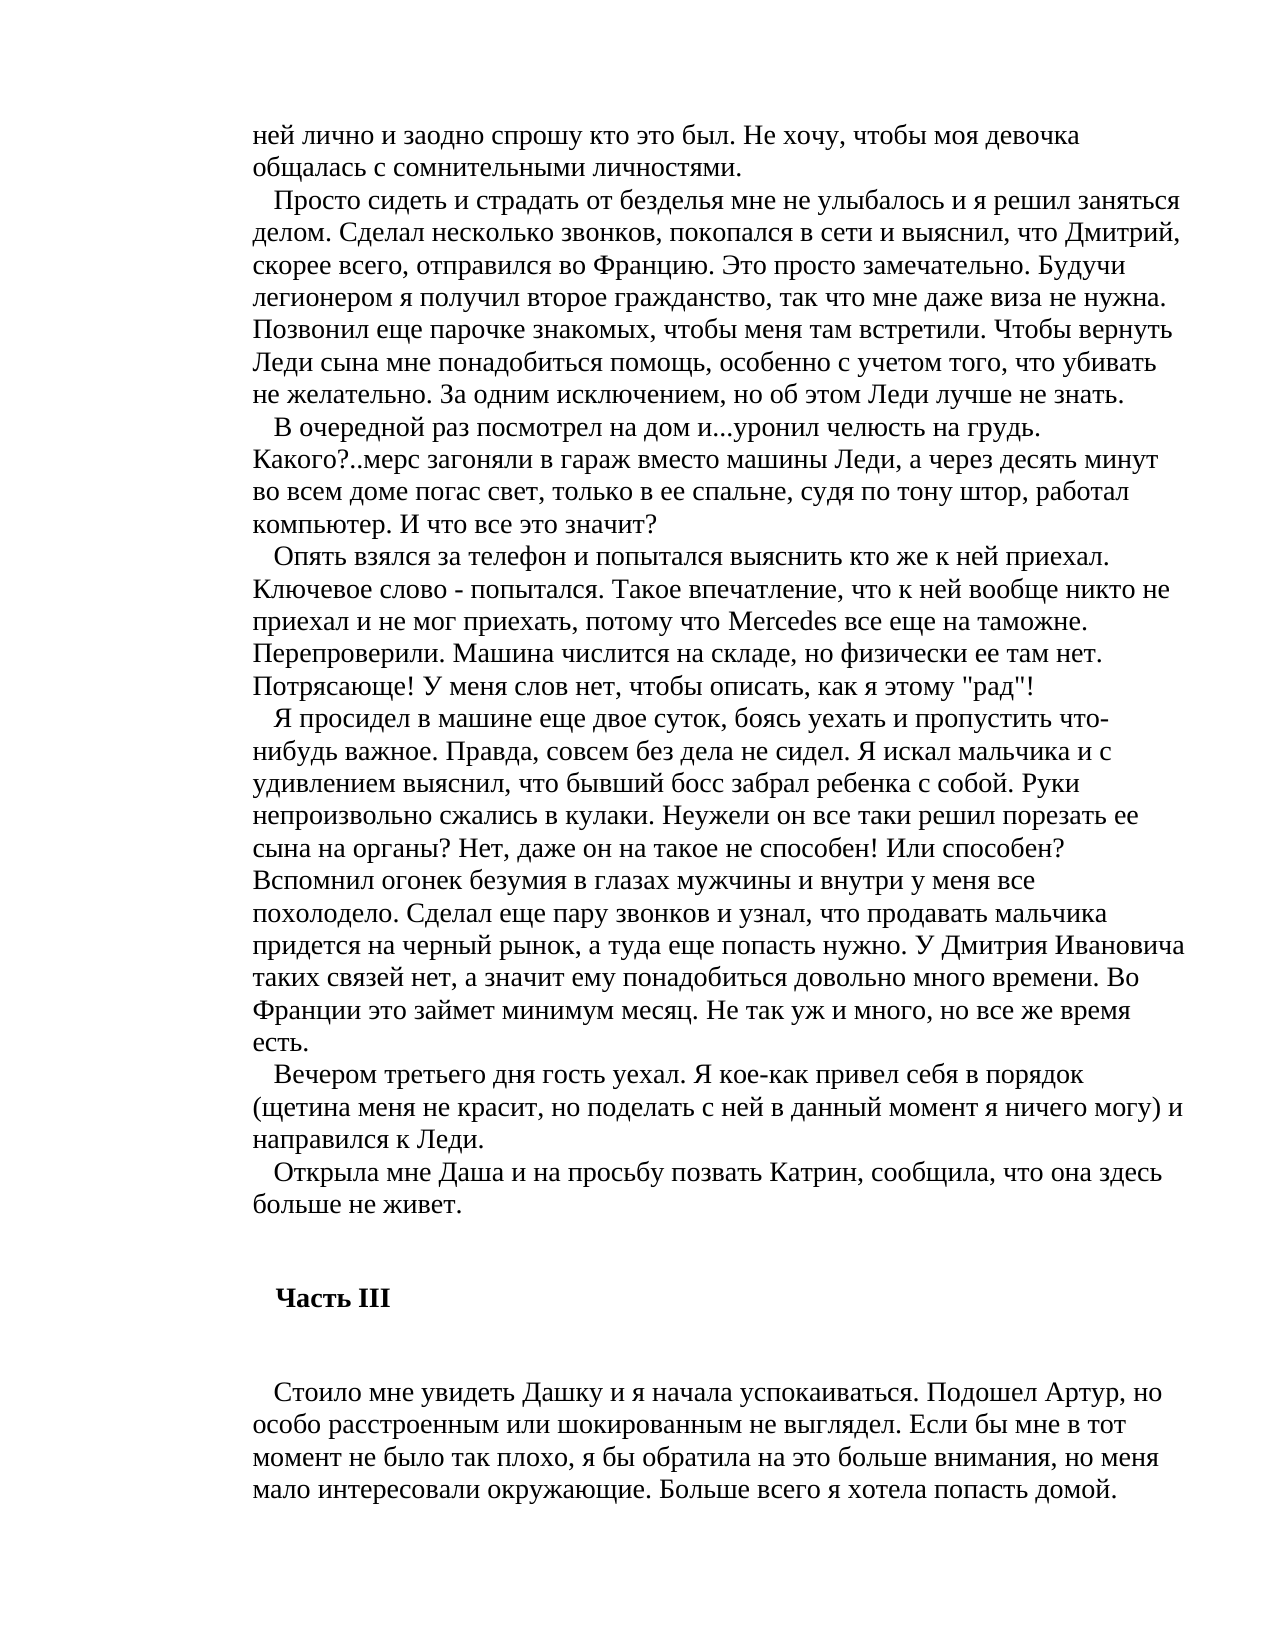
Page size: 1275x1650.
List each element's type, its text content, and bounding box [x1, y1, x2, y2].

text В очередной раз посмотрел на дом и...уронил челюсть на грудь. Какого?..мерс загоняли в гараж вместо машины Леди, а через десять минут во всем доме погас свет, только в ее спальне, судя по тону штор, работал компьютер. И что все это значит? [252, 410, 1186, 539]
subtitle Часть III [177, 1281, 1186, 1313]
text Я просидел в машине еще двое суток, боясь уехать и пропустить что-нибудь важное. Правда, совсем без дела не сидел. Я искал мальчика и с удивлением выяснил, что бывший босс забрал ребенка с собой. Руки непроизвольно сжались в кулаки. Неужели он все таки решил порезать ее сына на органы? Нет, даже он на такое не способен! Или способен? Вспомнил огонек безумия в глазах мужчины и внутри у меня все похолодело. Сделал еще пару звонков и узнал, что продавать мальчика придется на черный рынок, а туда еще попасть нужно. У Дмитрия Ивановича таких связей нет, а значит ему понадобиться довольно много времени. Во Франции это займет минимум месяц. Не так уж и много, но все же время есть. [252, 701, 1186, 1058]
text Открыла мне Даша и на просьбу позвать Катрин, сообщила, что она здесь больше не живет. [252, 1155, 1186, 1219]
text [252, 118, 1186, 183]
text Стоило мне увидеть Дашку и я начала успокаиваться. Подошел Артур, но особо расстроенным или шокированным не выглядел. Если бы мне в тот момент не было так плохо, я бы обратила на это больше внимания, но меня мало интересовали окружающие. Больше всего я хотела попасть домой. [252, 1375, 1186, 1505]
text Просто сидеть и страдать от безделья мне не улыбалось и я решил заняться делом. Сделал несколько звонков, покопался в сети и выяснил, что Дмитрий, скорее всего, отправился во Францию. Это просто замечательно. Будучи легионером я получил второе гражданство, так что мне даже виза не нужна. Позвонил еще парочке знакомых, чтобы меня там встретили. Чтобы вернуть Леди сына мне понадобиться помощь, особенно с учетом того, что убивать не желательно. За одним исключением, но об этом Леди лучше не знать. [252, 183, 1186, 410]
text Вечером третьего дня гость уехал. Я кое-как привел себя в порядок (щетина меня не красит, но поделать с ней в данный момент я ничего могу) и направился к Леди. [252, 1058, 1186, 1155]
text Опять взялся за телефон и попытался выяснить кто же к ней приехал. Ключевое слово - попытался. Такое впечатление, что к ней вообще никто не приехал и не мог приехать, потому что Mercedes все еще на таможне. Перепроверили. Машина числится на складе, но физически ее там нет. Потрясающе! У меня слов нет, чтобы описать, как я этому "рад"! [252, 539, 1186, 701]
